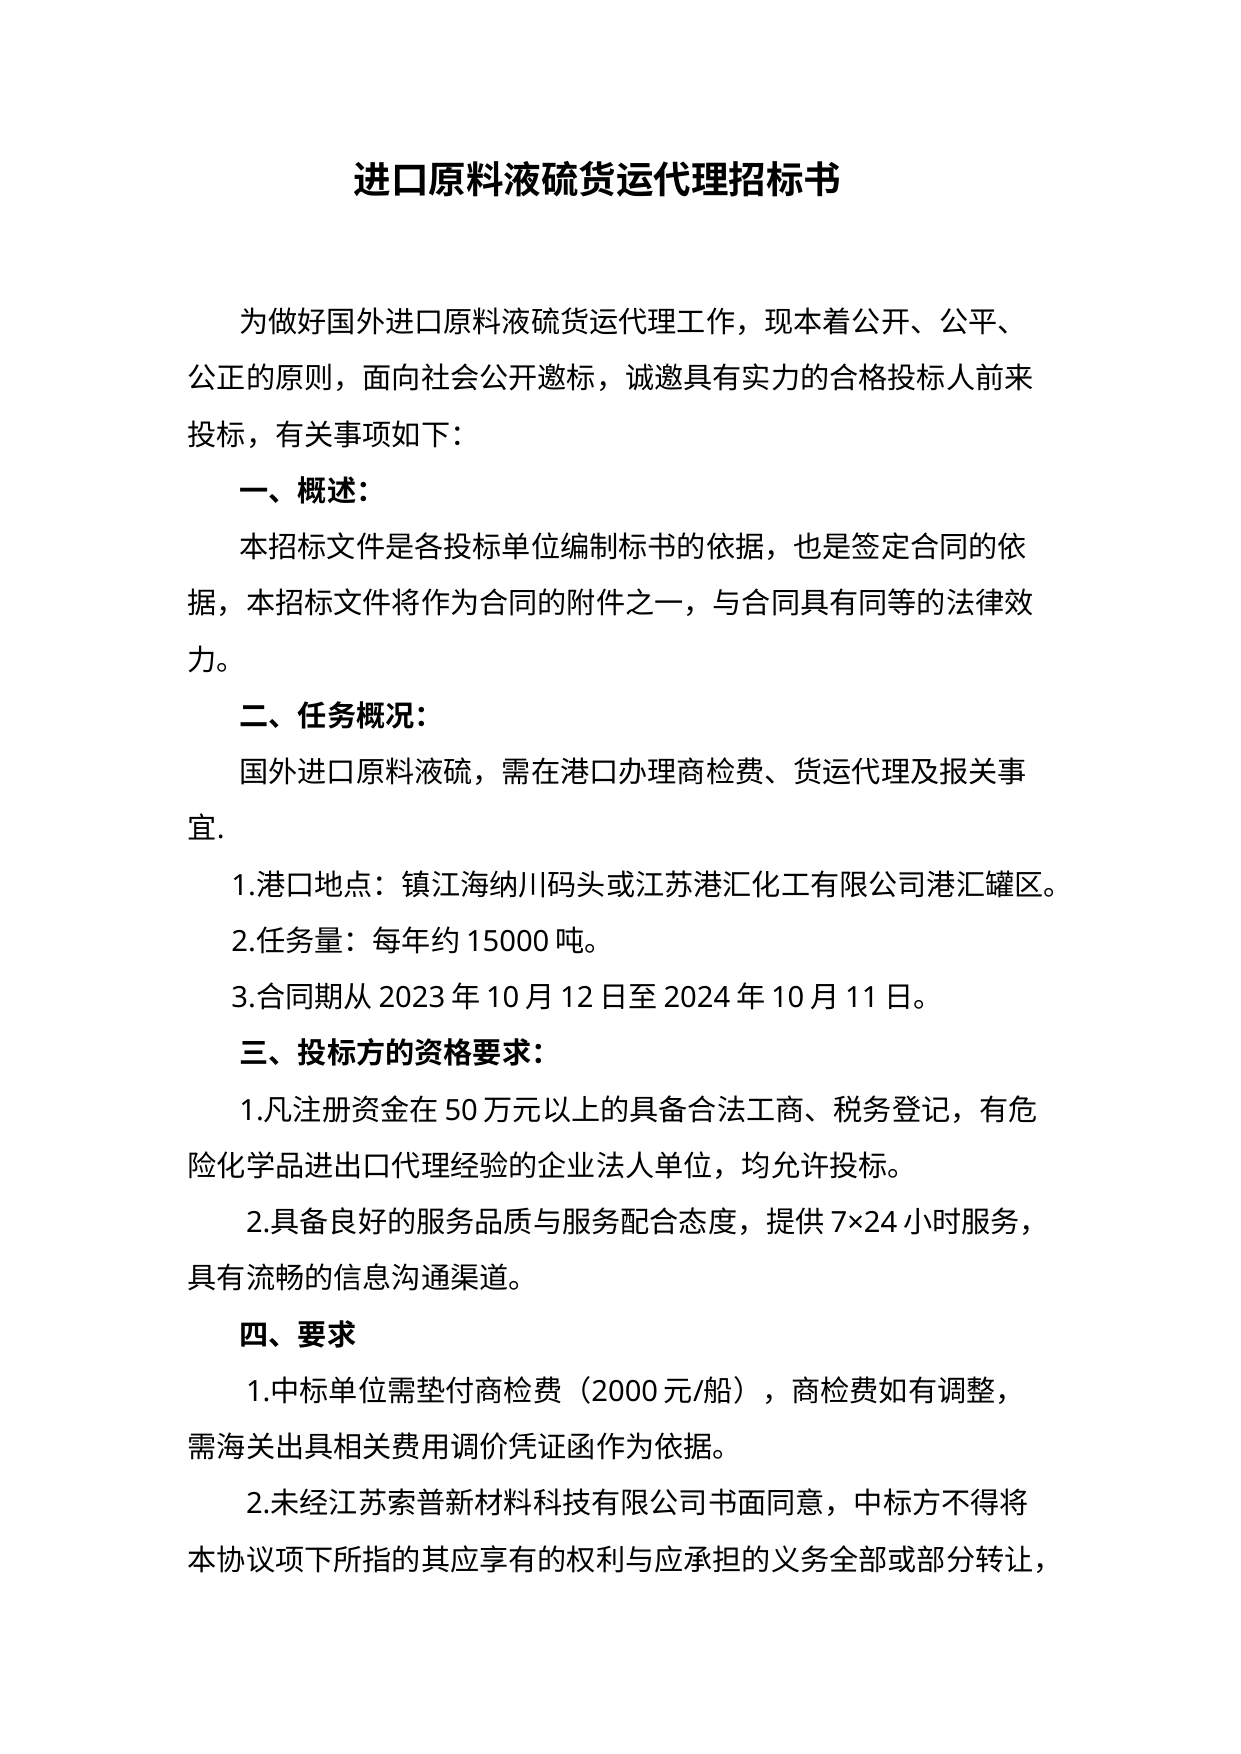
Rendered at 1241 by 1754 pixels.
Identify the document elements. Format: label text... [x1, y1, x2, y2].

text 二、任务概况： [187, 681, 1053, 738]
text 3.合同期从2023年10月12日至2024年10月11日。 [187, 963, 1053, 1019]
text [187, 1469, 1053, 1581]
text 本招标文件是各投标单位编制标书的依据，也是签定合同的依据，本招标文件将作为合同的附件之一，与合同具有同等的法律效力。 [187, 513, 1053, 681]
text 2.任务量：每年约15000吨。 [187, 906, 1053, 963]
text 国外进口原料液硫，需在港口办理商检费、货运代理及报关事宜. [187, 738, 1053, 850]
text 三、投标方的资格要求： [187, 1019, 1053, 1075]
text 进口原料液硫货运代理招标书 [187, 150, 1053, 204]
text 1.凡注册资金在50万元以上的具备合法工商、税务登记，有危险化学品进出口代理经验的企业法人单位，均允许投标。 [187, 1075, 1053, 1188]
text 2.具备良好的服务品质与服务配合态度，提供7×24小时服务，具有流畅的信息沟通渠道。 [187, 1188, 1053, 1300]
text 一、概述： [187, 456, 1053, 513]
text 1.港口地点：镇江海纳川码头或江苏港汇化工有限公司港汇罐区。 [187, 850, 1053, 906]
text 1.中标单位需垫付商检费（2000元/船），商检费如有调整，需海关出具相关费用调价凭证函作为依据。 [187, 1356, 1053, 1469]
text 四、要求 [187, 1300, 1053, 1356]
text 为做好国外进口原料液硫货运代理工作，现本着公开、公平、公正的原则，面向社会公开邀标，诚邀具有实力的合格投标人前来投标，有关事项如下： [187, 288, 1053, 456]
